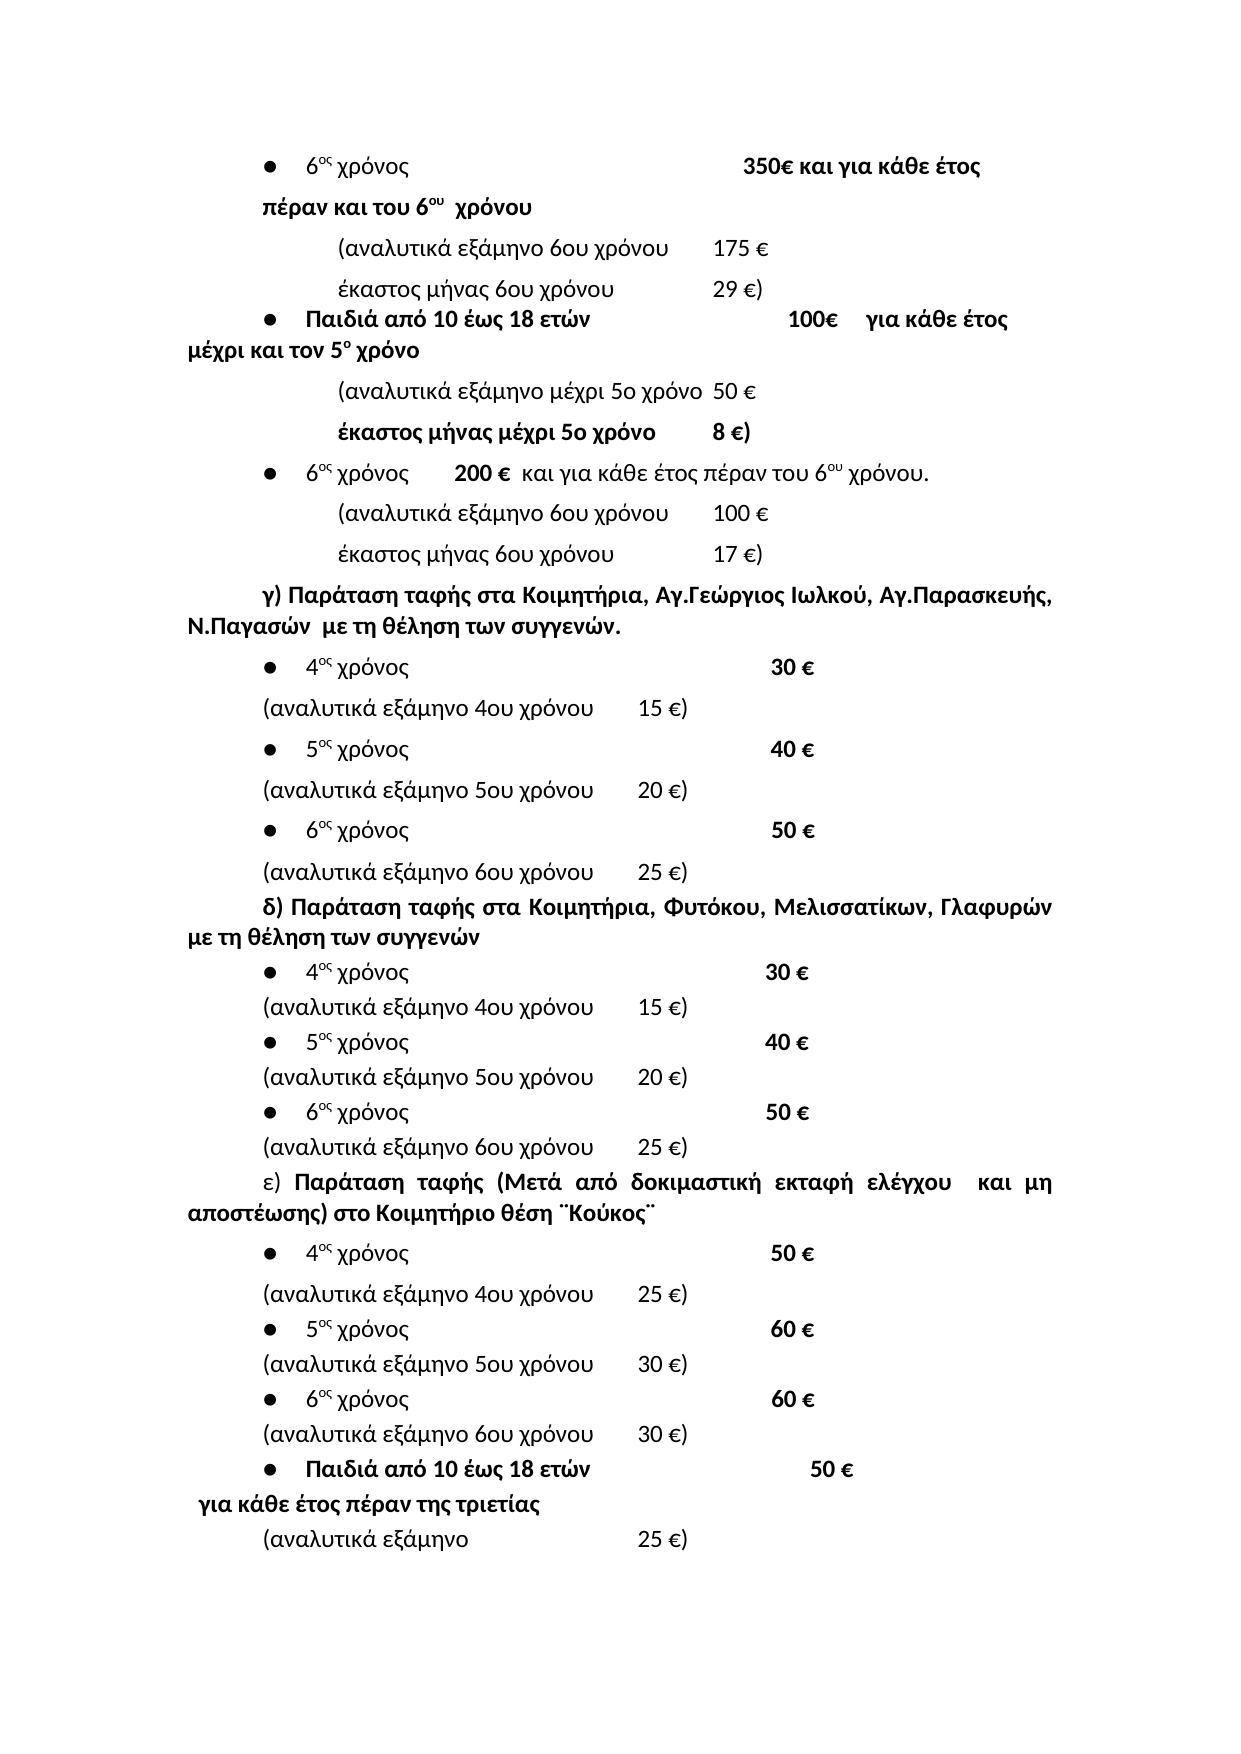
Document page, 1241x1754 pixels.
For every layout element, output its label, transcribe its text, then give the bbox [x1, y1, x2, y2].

text (αναλυτικά εξάμηνο 6ου χρόνου 30 €) [187, 1418, 1053, 1449]
text για κάθε έτος πέραν της τριετίας [187, 1488, 1053, 1519]
text έκαστος μήνας μέχρι 5ο χρόνο 8 €) [187, 416, 1053, 446]
text ● 6ος χρόνος 50 € [187, 815, 1053, 845]
text έκαστος μήνας 6ου χρόνου 17 €) [187, 538, 1053, 569]
text (αναλυτικά εξάμηνο 4ου χρόνου 15 €) [187, 991, 1053, 1022]
text ε) Παράταση ταφής (Μετά από δοκιμαστική εκταφή ελέγχου και μη αποστέωσης) στο Κοιμητήριο θέση ¨Κούκος¨ [187, 1166, 1053, 1227]
text ● 6ος χρόνος 50 € [187, 1096, 1053, 1127]
text ● Παιδιά από 10 έως 18 ετών 100€ για κάθε έτος μέχρι και τον 5ο χρόνο [187, 303, 1053, 364]
text (αναλυτικά εξάμηνο 6ου χρόνου 100 € [187, 498, 1053, 528]
text δ) Παράταση ταφής στα Kοιμητήρια, Φυτόκου, Μελισσατίκων, Γλαφυρών με τη θέληση των συγγενών [187, 891, 1053, 952]
text ● 4ος χρόνος 30 € [187, 651, 1053, 681]
text (αναλυτικά εξάμηνο 5ου χρόνου 20 €) [187, 1061, 1053, 1092]
text (αναλυτικά εξάμηνο 6ου χρόνου 25 €) [187, 1131, 1053, 1162]
text πέραν και του 6ου χρόνου [187, 191, 1053, 221]
text ● 6ος χρόνος 200 € και για κάθε έτος πέραν του 6ου χρόνου. [187, 457, 1053, 487]
text (αναλυτικά εξάμηνο 6ου χρόνου 175 € [187, 232, 1053, 262]
text ● 5ος χρόνος 40 € [187, 733, 1053, 763]
text ● 5ος χρόνος 60 € [187, 1313, 1053, 1344]
text ● Παιδιά από 10 έως 18 ετών 50 € [187, 1453, 1053, 1484]
text ● 4ος χρόνος 30 € [187, 956, 1053, 987]
text (αναλυτικά εξάμηνο 5ου χρόνου 30 €) [187, 1348, 1053, 1379]
text (αναλυτικά εξάμηνο 25 €) [187, 1523, 1053, 1554]
text ● 5ος χρόνος 40 € [187, 1026, 1053, 1057]
text ● 6ος χρόνος 350€ και για κάθε έτος [187, 150, 1053, 181]
text (αναλυτικά εξάμηνο 4ου χρόνου 25 €) [187, 1278, 1053, 1309]
text (αναλυτικά εξάμηνο 4ου χρόνου 15 €) [187, 692, 1053, 722]
text ● 4ος χρόνος 50 € [187, 1238, 1053, 1268]
text γ) Παράταση ταφής στα Kοιμητήρια, Αγ.Γεώργιος Ιωλκού, Αγ.Παρασκευής, Ν.Παγασών με τη θέληση των συγγενών. [187, 579, 1053, 641]
text (αναλυτικά εξάμηνο 6ου χρόνου 25 €) [187, 856, 1053, 886]
text (αναλυτικά εξάμηνο 5ου χρόνου 20 €) [187, 774, 1053, 804]
text (αναλυτικά εξάμηνο μέχρι 5ο χρόνο 50 € [187, 375, 1053, 405]
text ● 6ος χρόνος 60 € [187, 1383, 1053, 1414]
text έκαστος μήνας 6ου χρόνου 29 €) [187, 273, 1053, 303]
